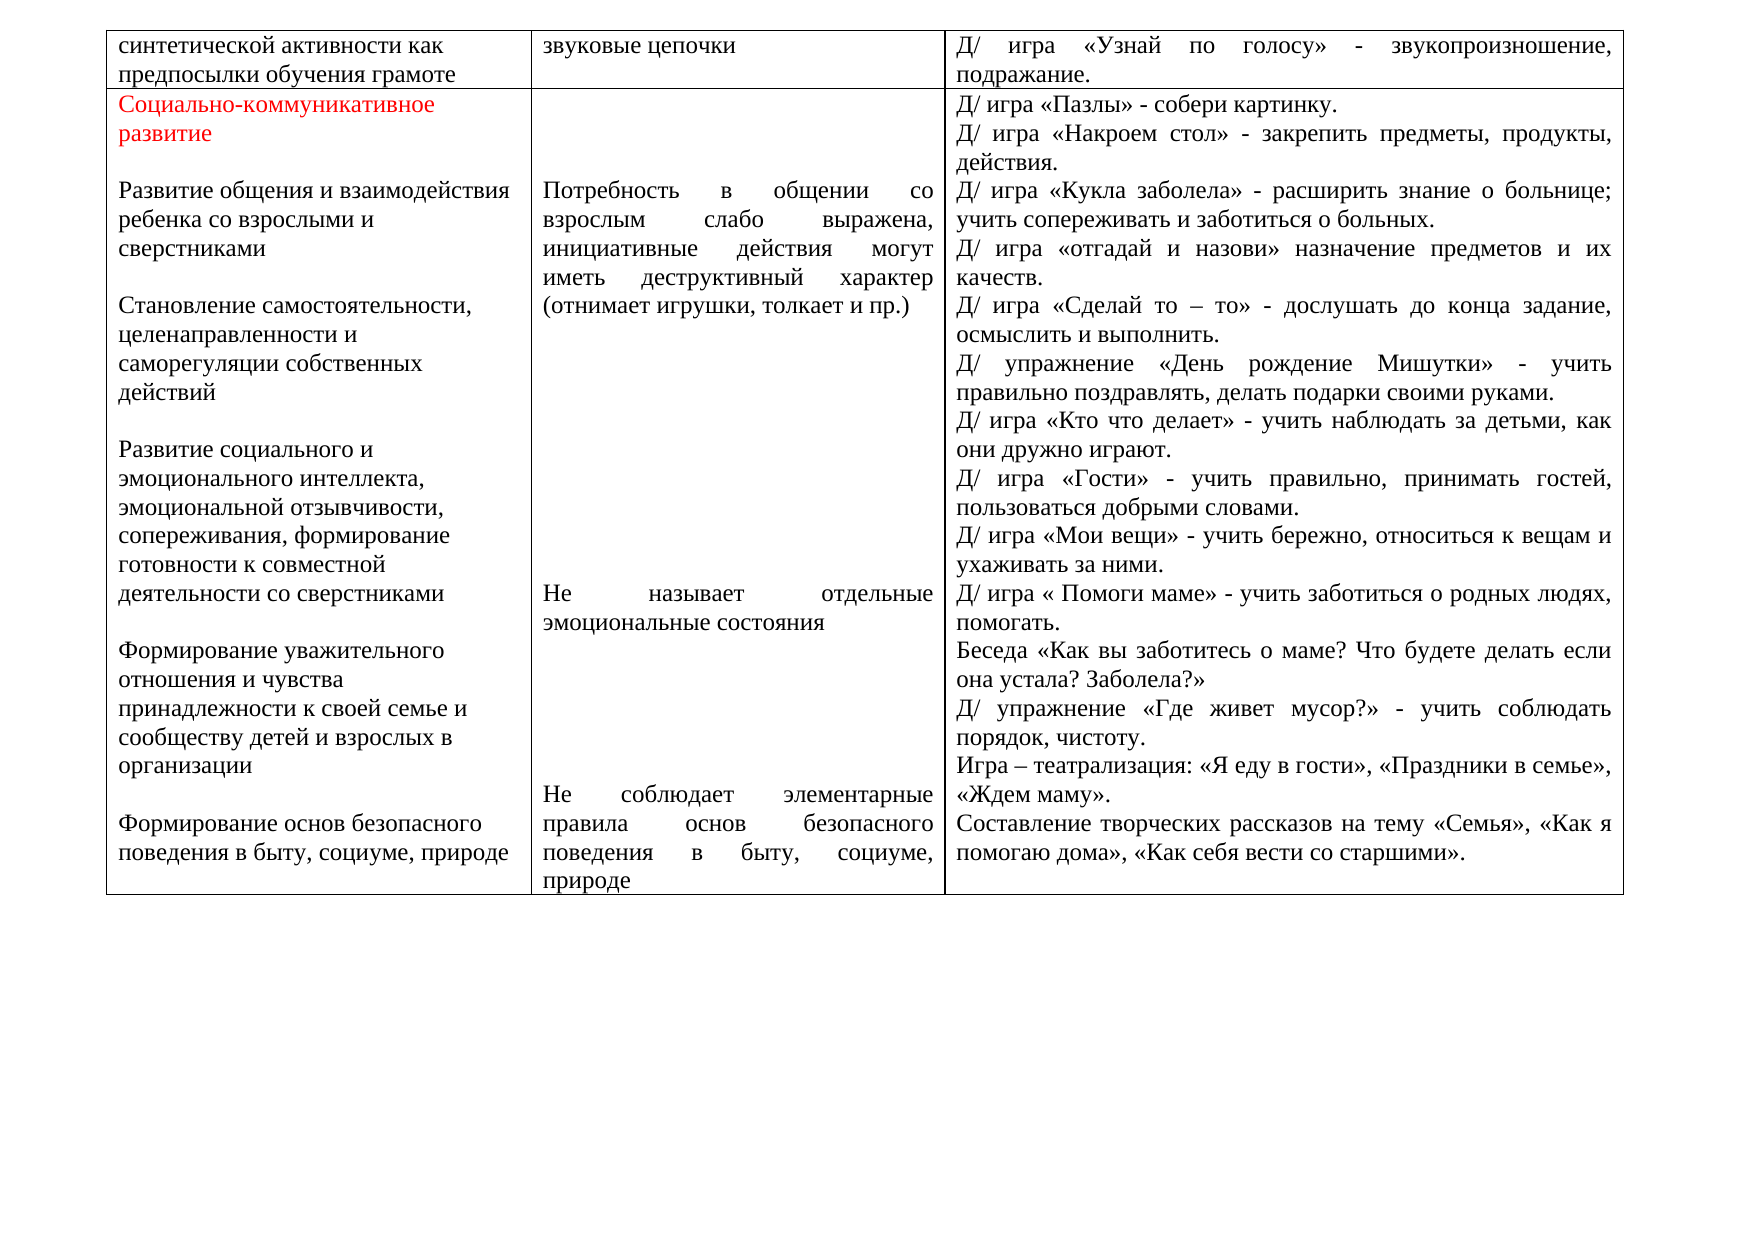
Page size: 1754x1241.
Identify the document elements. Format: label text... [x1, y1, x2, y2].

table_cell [107, 31, 531, 88]
table_cell Потребность в общении со взрослым слабо выражена, инициативные действия могут иметь деструктивный характер (отнимает игрушки, толкает и пр.) Не называет отдельные эмоциональные состояния Не соблюдает элементарные правила основ безопасного поведения в быту, социуме, природе [532, 89, 944, 894]
table_cell Социально-коммуникативное развитие Развитие общения и взаимодействия ребенка со взрослыми и сверстниками Становление самостоятельности, целенаправленности и саморегуляции собственных действий Развитие социального и эмоционального интеллекта, эмоциональной отзывчивости, сопереживания, формирование готовности к совместной деятельности со сверстниками Формирование уважительного отношения и чувства принадлежности к своей семье и сообществу детей и взрослых в организации Формирование основ безопасного поведения в быту, социуме, природе [107, 89, 531, 894]
table_cell Д/ игра «Пазлы» - собери картинку. Д/ игра «Накроем стол» - закрепить предметы, продукты, действия. Д/ игра «Кукла заболела» - расширить знание о больнице; учить сопереживать и заботиться о больных. Д/ игра «отгадай и назови» назначение предметов и их качеств. Д/ игра «Сделай то – то» - дослушать до конца задание, осмыслить и выполнить. Д/ упражнение «День рождение Мишутки» - учить правильно поздравлять, делать подарки своими руками. Д/ игра «Кто что делает» - учить наблюдать за детьми, как они дружно играют. Д/ игра «Гости» - учить правильно, принимать гостей, пользоваться добрыми словами. Д/ игра «Мои вещи» - учить бережно, относиться к вещам и ухаживать за ними. Д/ игра « Помоги маме» - учить заботиться о родных людях, помогать. Беседа «Как вы заботитесь о маме? Что будете делать если она устала? Заболела?» Д/ упражнение «Где живет мусор?» - учить соблюдать порядок, чистоту. Игра – театрализация: «Я еду в гости», «Праздники в семье», «Ждем маму». Составление творческих рассказов на тему «Семья», «Как я помогаю дома», «Как себя вести со старшими». [946, 89, 1623, 894]
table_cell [946, 31, 1623, 88]
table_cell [532, 31, 944, 88]
